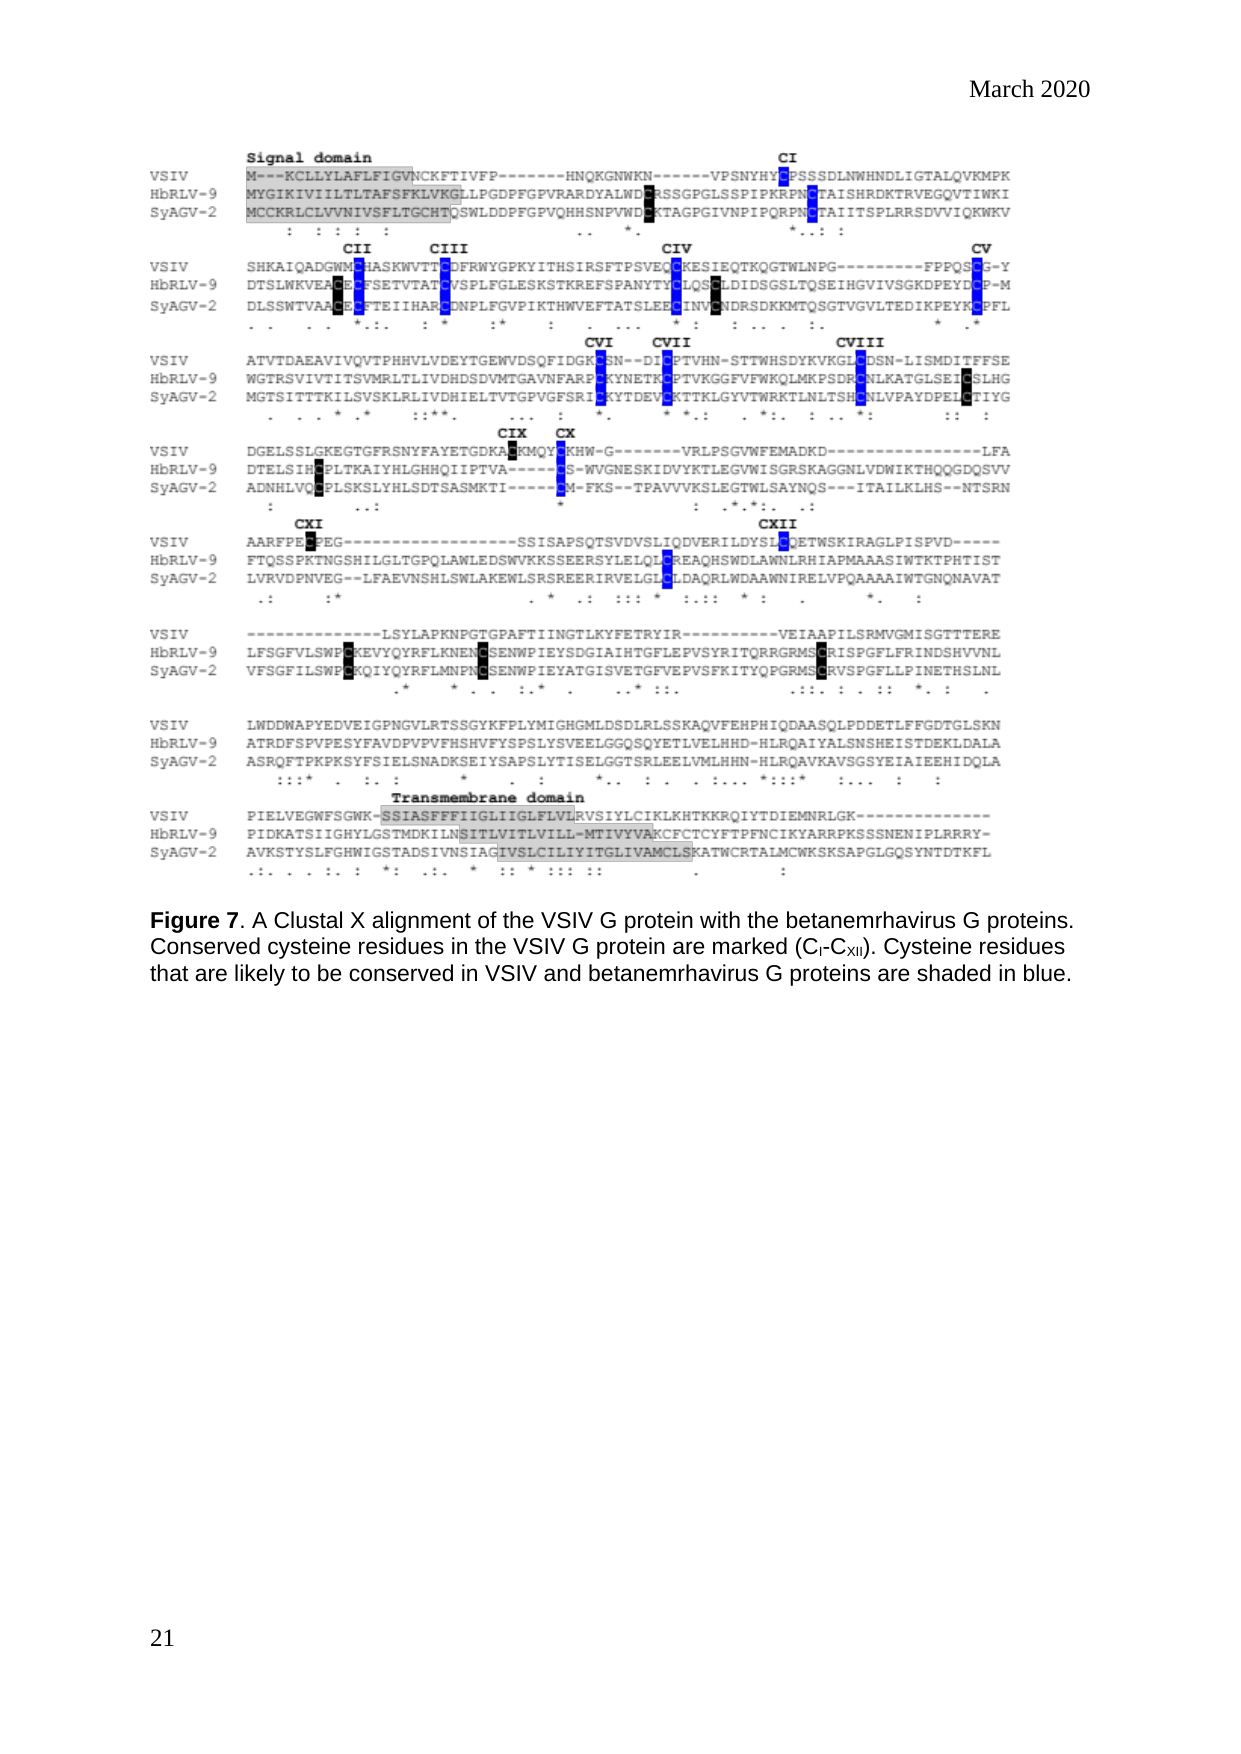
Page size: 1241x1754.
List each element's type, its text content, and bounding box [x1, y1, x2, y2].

text Figure 7. A Clustal X alignment of the VSIV G protein with the betanemrhavirus G proteins. Conserved cysteine residues in the VSIV G protein are marked (CI-CXII). Cysteine residues that are likely to be conserved in VSIV and betanemrhavirus G proteins are shaded in blue. [150, 907, 1090, 986]
